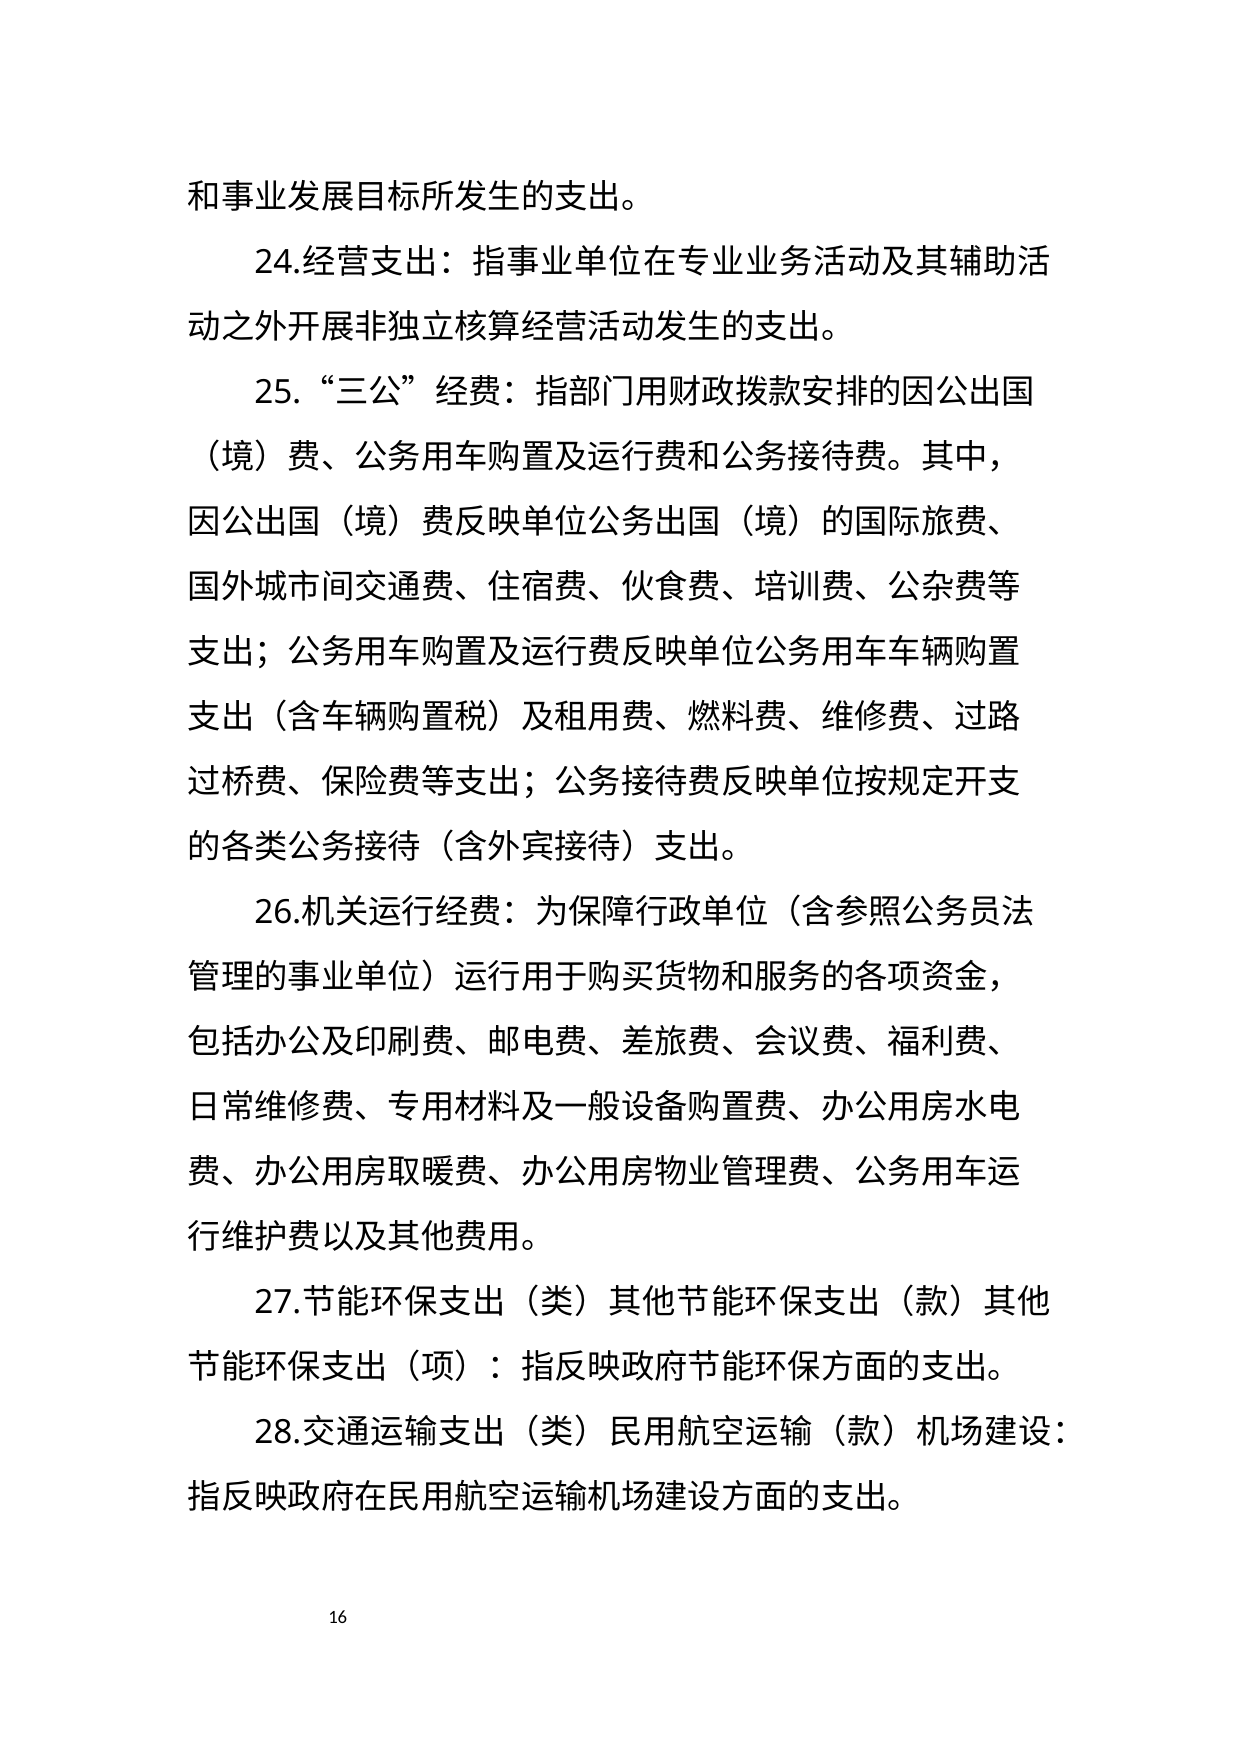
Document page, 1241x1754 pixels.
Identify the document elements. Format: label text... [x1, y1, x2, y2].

list 28.交通运输支出（类）民用航空运输（款）机场建设：指反映政府在民用航空运输机场建设方面的支出。 [187, 1397, 1053, 1527]
text 26.机关运行经费：为保障行政单位（含参照公务员法管理的事业单位）运行用于购买货物和服务的各项资金，包括办公及印刷费、邮电费、差旅费、会议费、福利费、日常维修费、专用材料及一般设备购置费、办公用房水电费、办公用房取暖费、办公用房物业管理费、公务用车运行维护费以及其他费用。 [187, 877, 1053, 1267]
list 27.节能环保支出（类）其他节能环保支出（款）其他节能环保支出（项）：指反映政府节能环保方面的支出。 [187, 1267, 1053, 1397]
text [187, 162, 1053, 227]
text 25.“三公”经费：指部门用财政拨款安排的因公出国（境）费、公务用车购置及运行费和公务接待费。其中，因公出国（境）费反映单位公务出国（境）的国际旅费、国外城市间交通费、住宿费、伙食费、培训费、公杂费等支出；公务用车购置及运行费反映单位公务用车车辆购置支出（含车辆购置税）及租用费、燃料费、维修费、过路过桥费、保险费等支出；公务接待费反映单位按规定开支的各类公务接待（含外宾接待）支出。 [187, 357, 1053, 877]
text 24.经营支出：指事业单位在专业业务活动及其辅助活动之外开展非独立核算经营活动发生的支出。 [187, 227, 1053, 357]
